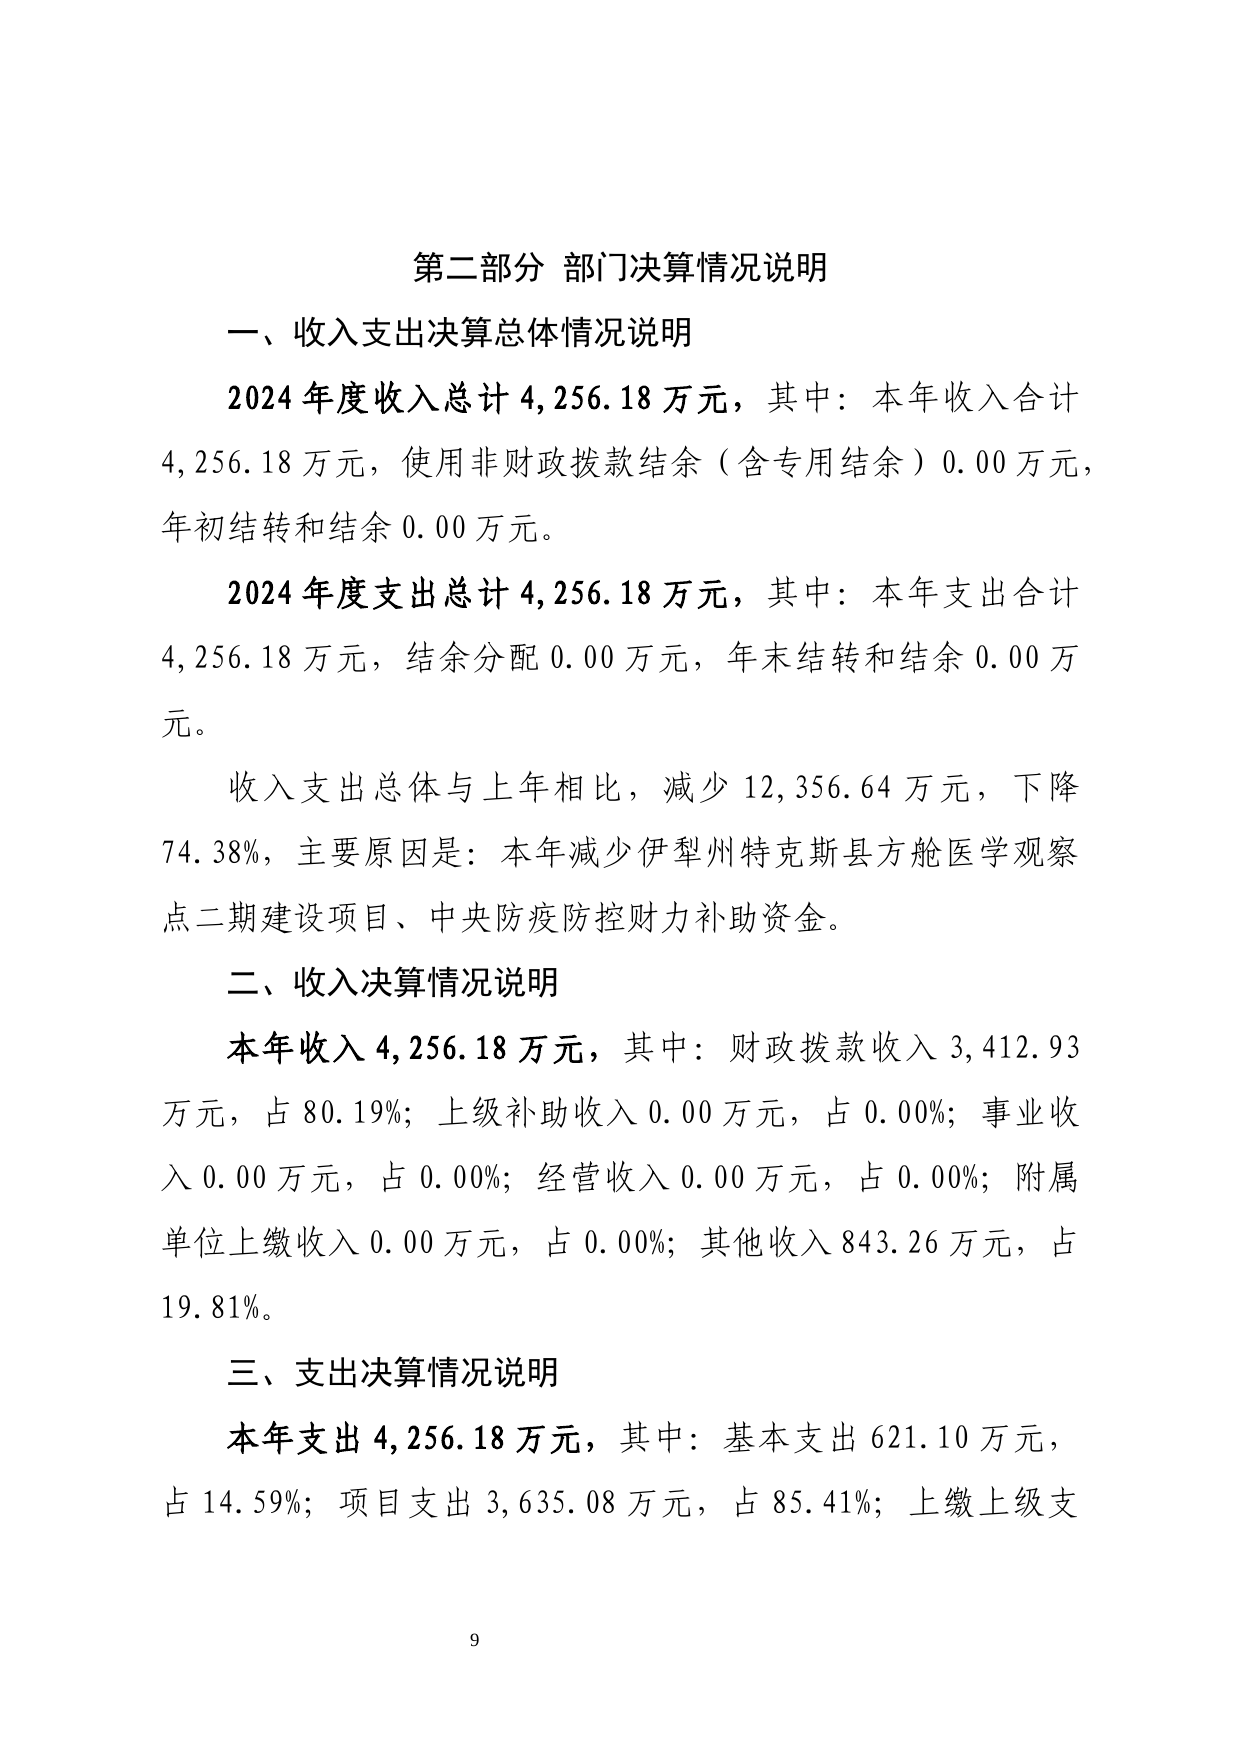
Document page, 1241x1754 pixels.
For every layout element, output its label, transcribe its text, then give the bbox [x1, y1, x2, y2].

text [159, 1403, 1081, 1533]
text 三、支出决算情况说明 [159, 1338, 1081, 1403]
text 收入支出总体与上年相比，减少12,356.64万元，下降74.38%，主要原因是：本年减少伊犁州特克斯县方舱医学观察点二期建设项目、中央防疫防控财力补助资金。 [159, 753, 1081, 948]
text 一、收入支出决算总体情况说明 [159, 298, 1081, 363]
text 2024年度支出总计4,256.18万元，其中：本年支出合计4,256.18万元，结余分配0.00万元，年末结转和结余0.00万元。 [159, 558, 1081, 753]
text 本年收入4,256.18万元，其中：财政拨款收入3,412.93万元，占80.19%；上级补助收入0.00万元，占0.00%；事业收入0.00万元，占0.00%；经营收入0.00万元，占0.00%；附属单位上缴收入0.00万元，占0.00%；其他收入843.26万元，占19.81%。 [159, 1013, 1081, 1338]
text 二、收入决算情况说明 [159, 948, 1081, 1013]
text 第二部分 部门决算情况说明 [159, 233, 1081, 298]
text 2024年度收入总计4,256.18万元，其中：本年收入合计4,256.18万元，使用非财政拨款结余（含专用结余）0.00万元，年初结转和结余0.00万元。 [159, 363, 1081, 558]
